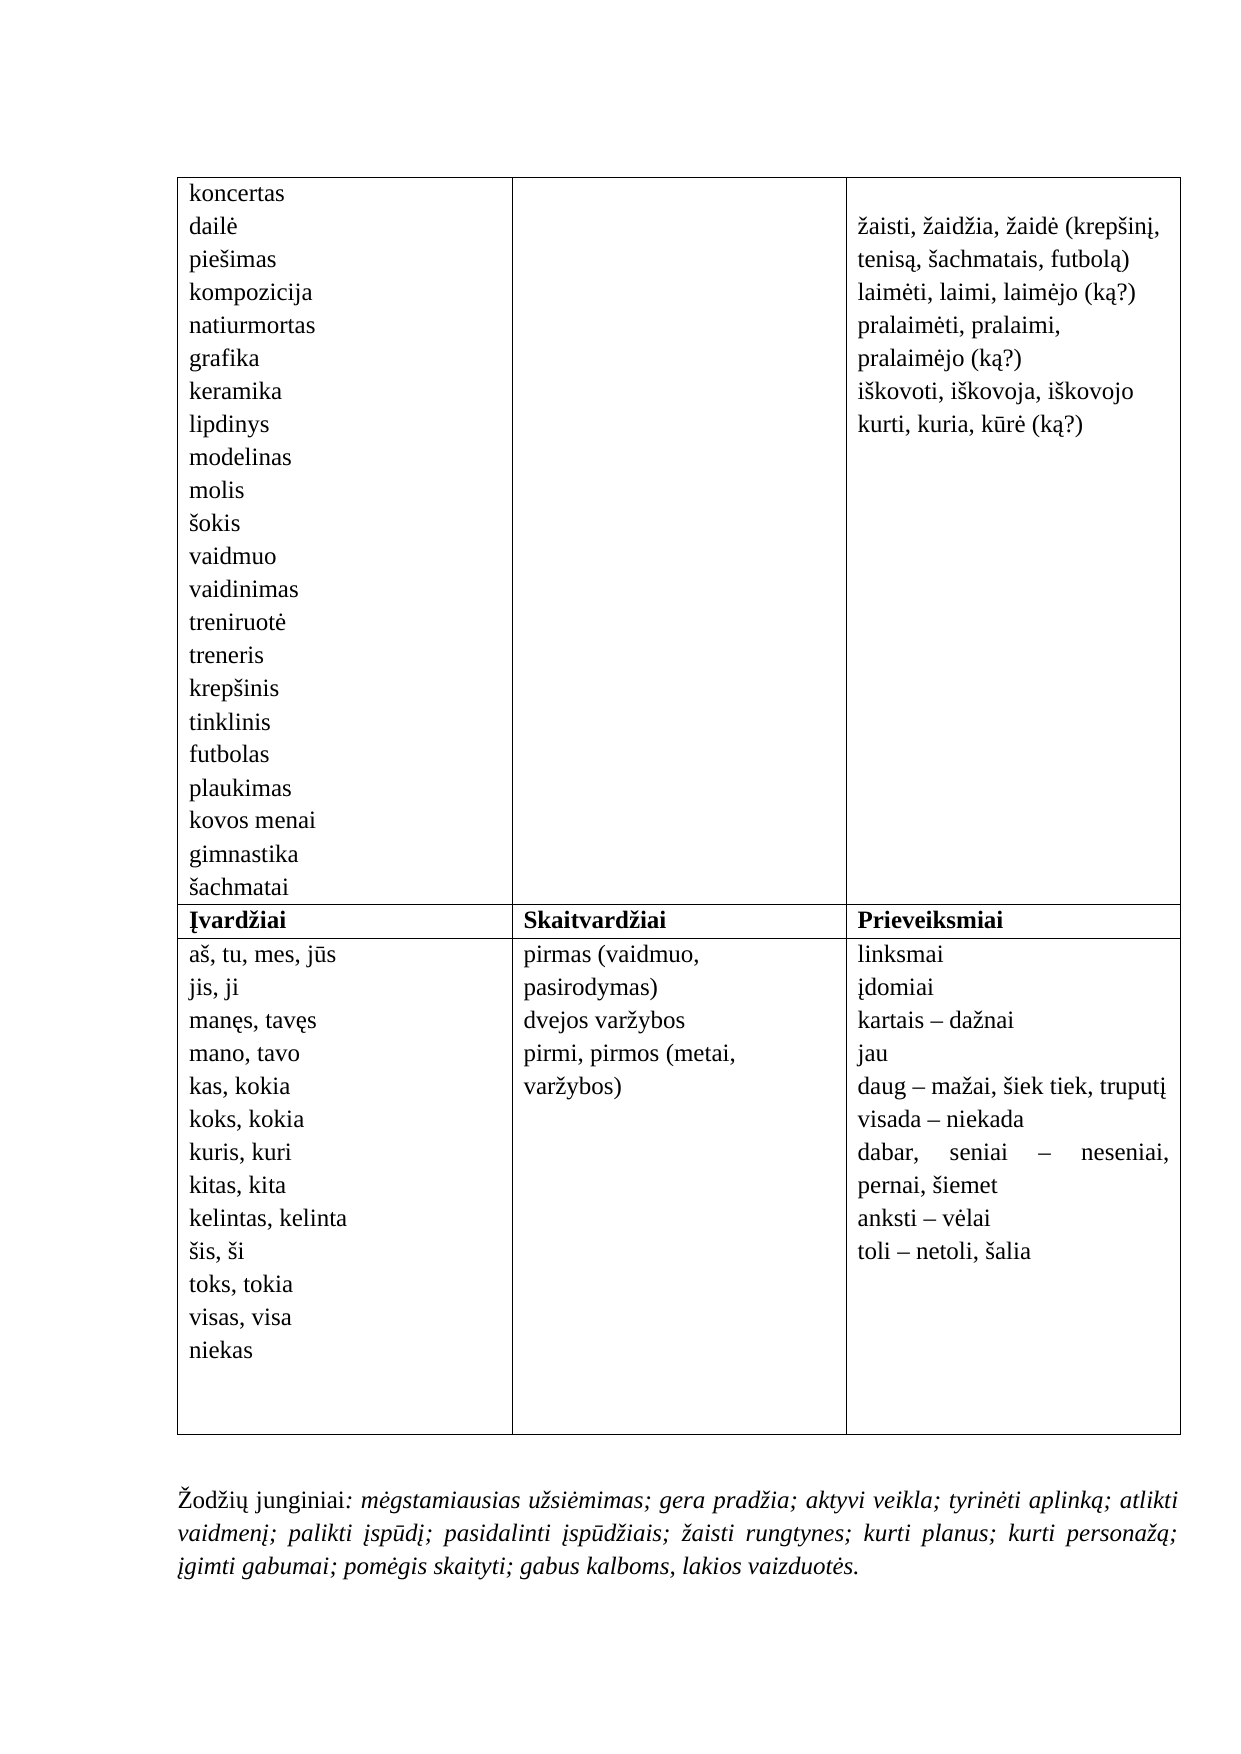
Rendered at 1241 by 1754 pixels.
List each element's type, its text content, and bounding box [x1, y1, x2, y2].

table_cell Įvardžiai [178, 905, 512, 938]
table_cell linksmai įdomiai kartais – dažnai jau daug – mažai, šiek tiek, truputį visada – niekada dabar, seniai – neseniai, pernai, šiemet anksti – vėlai toli – netoli, šalia [847, 939, 1180, 1434]
table_cell Skaitvardžiai [513, 905, 846, 938]
table_cell aš, tu, mes, jūs jis, ji manęs, tavęs mano, tavo kas, kokia koks, kokia kuris, kuri kitas, kita kelintas, kelinta šis, ši toks, tokia visas, visa niekas [178, 939, 512, 1434]
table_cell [513, 178, 846, 904]
text Žodžių junginiai: mėgstamiausias užsiėmimas; gera pradžia; aktyvi veikla; tyrinėti aplinką; atlikti vaidmenį; palikti įspūdį; pasidalinti įspūdžiais; žaisti rungtynes; kurti planus; kurti personažą; įgimti gabumai; pomėgis skaityti; gabus kalboms, lakios vaizduotės. [177, 1485, 1181, 1580]
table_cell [178, 178, 512, 904]
table_cell Prieveiksmiai [847, 905, 1180, 938]
table_cell pirmas (vaidmuo, pasirodymas) dvejos varžybos pirmi, pirmos (metai, varžybos) [513, 939, 846, 1434]
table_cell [847, 178, 1180, 904]
